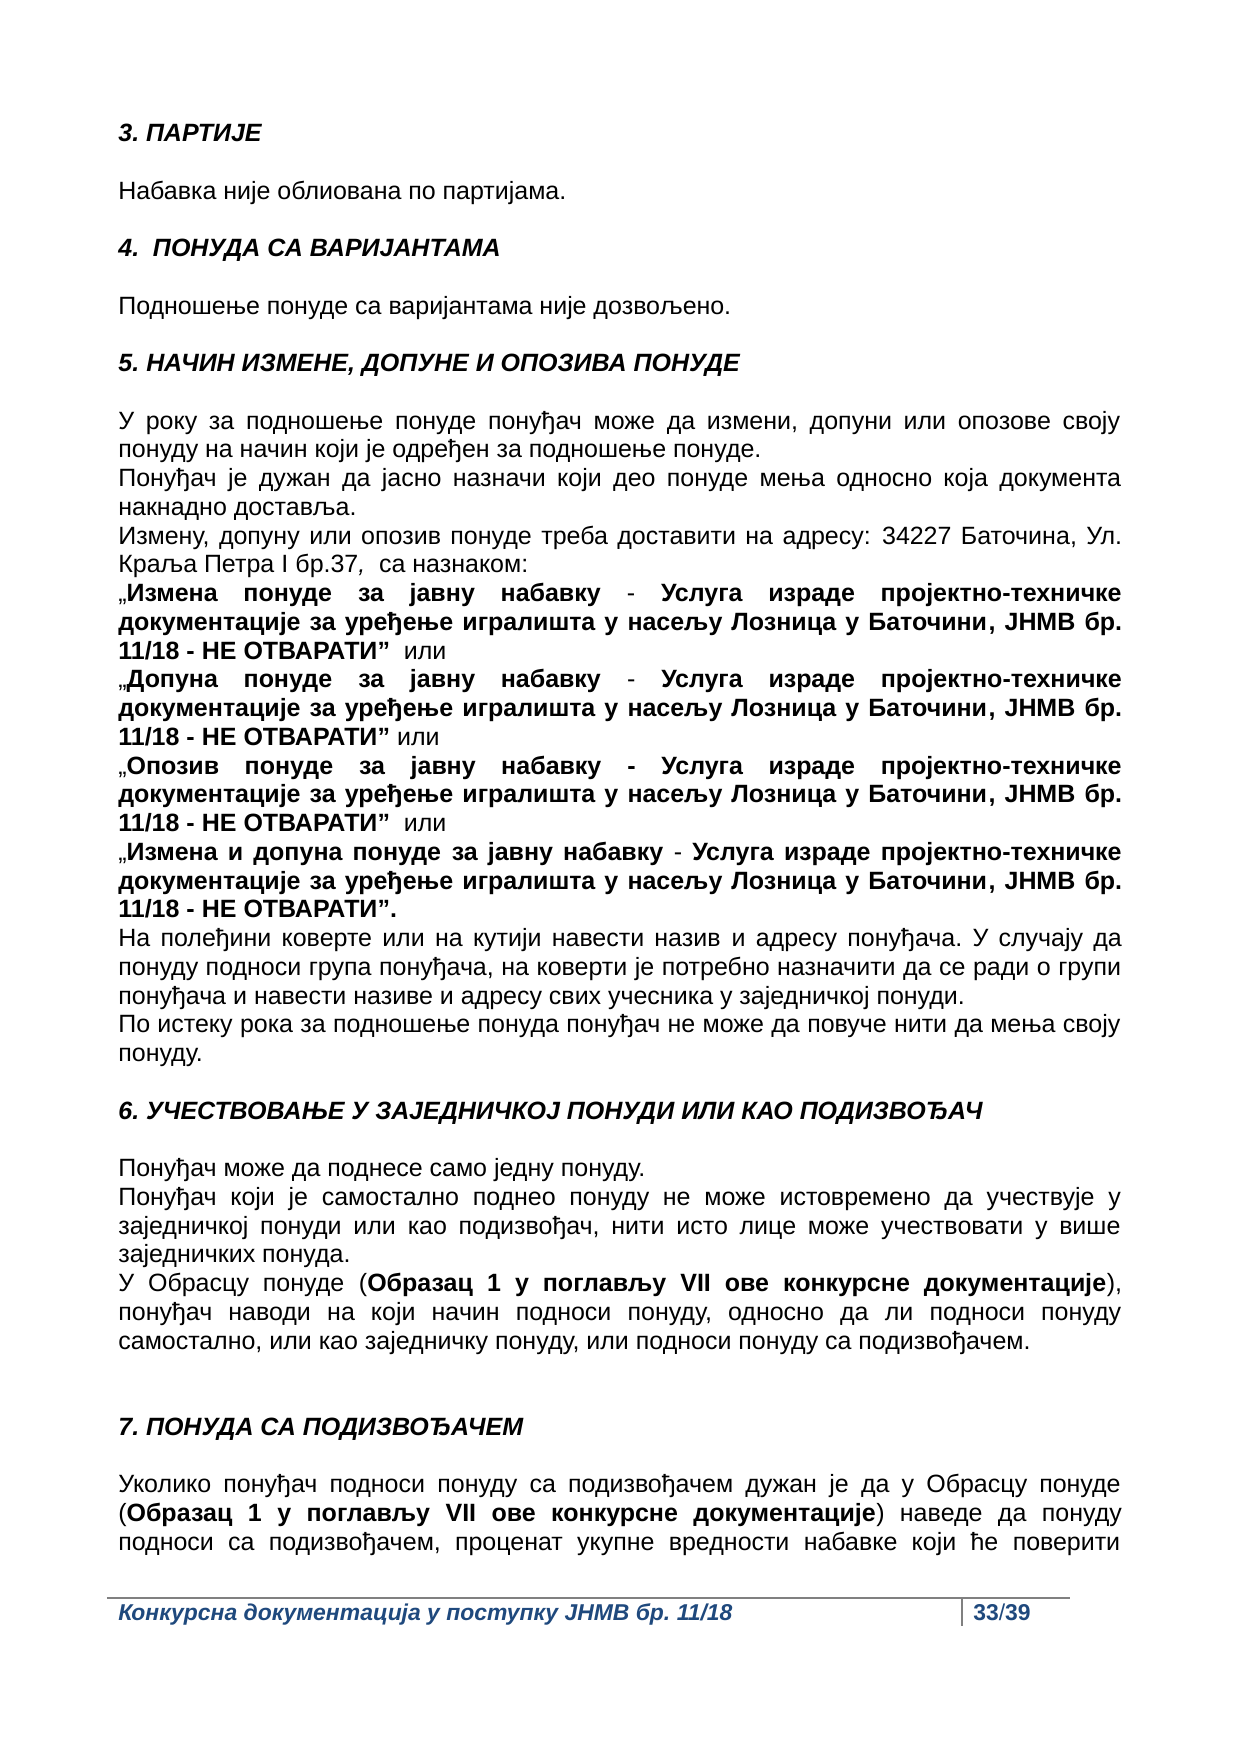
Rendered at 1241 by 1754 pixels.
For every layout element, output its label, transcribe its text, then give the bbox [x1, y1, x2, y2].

text 4. ПОНУДА СА ВАРИЈАНТАМА [118, 233, 1122, 262]
text „Измена и допуна понуде за јавну набавку - Услуга израде пројектно-техничке документације за уређење игралишта у насељу Лозница у Баточини, ЈНМВ бр. 11/18 - НЕ ОТВАРАТИ”. [118, 837, 1122, 923]
text Измену, допуну или опозив понуде треба доставити на адресу: 34227 Баточина, Ул. Краља Петра I бр.37, са назнаком: [118, 521, 1122, 578]
text „Допуна понуде за јавну набавку - Услуга израде пројектно-техничке документације за уређење игралишта у насељу Лозница у Баточини, ЈНМВ бр. 11/18 - НЕ ОТВАРАТИ” или [118, 664, 1122, 751]
text 6. УЧЕСТВОВАЊЕ У ЗАЈЕДНИЧКОЈ ПОНУДИ ИЛИ КАО ПОДИЗВОЂАЧ [118, 1096, 1122, 1124]
text У Обрасцу понуде (Образац 1 у поглављу VII ове конкурсне документације), понуђач наводи на који начин подноси понуду, односно да ли подноси понуду самостално, или као заједничку понуду, или подноси понуду са подизвођачем. [118, 1268, 1122, 1354]
text Понуђач може да поднесе само једну понуду. [118, 1153, 1122, 1182]
text Понуђач који је самостално поднео понуду не може истовремено да учествује у заједничкој понуди или као подизвођач, нити исто лице може учествовати у више заједничких понуда. [118, 1182, 1122, 1268]
text Набавка није облиована по партијама. [118, 176, 1122, 204]
text По истеку рока за подношење понуда понуђач не може да повуче нити да мења своју понуду. [118, 1009, 1122, 1067]
text „Опозив понуде за јавну набавку - Услуга израде пројектно-техничке документације за уређење игралишта у насељу Лозница у Баточини, ЈНМВ бр. 11/18 - НЕ ОТВАРАТИ” или [118, 751, 1122, 837]
text 3. ПАРТИЈЕ [118, 118, 1122, 147]
text 7. ПОНУДА СА ПОДИЗВОЂАЧЕМ [118, 1412, 1122, 1441]
text „Измена понуде за јавну набавку - Услуга израде пројектно-техничке документације за уређење игралишта у насељу Лозница у Баточини, ЈНМВ бр. 11/18 - НЕ ОТВАРАТИ” или [118, 578, 1122, 664]
text У року за подношење понуде понуђач може да измени, допуни или опозове своју понуду на начин који је одређен за подношење понуде. [118, 406, 1122, 463]
text На полеђини коверте или на кутији навести назив и адресу понуђача. У случају да понуду подноси група понуђача, на коверти је потребно назначити да се ради о групи понуђача и навести називе и адресу свих учесника у заједничкој понуди. [118, 923, 1122, 1009]
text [118, 1469, 1122, 1556]
text Подношење понуде са варијантама није дозвољено. [118, 291, 1122, 319]
text 5. НАЧИН ИЗМЕНЕ, ДОПУНЕ И ОПОЗИВА ПОНУДЕ [118, 348, 1122, 377]
text Понуђач је дужан да јасно назначи који део понуде мења односно која документа накнадно доставља. [118, 463, 1122, 521]
